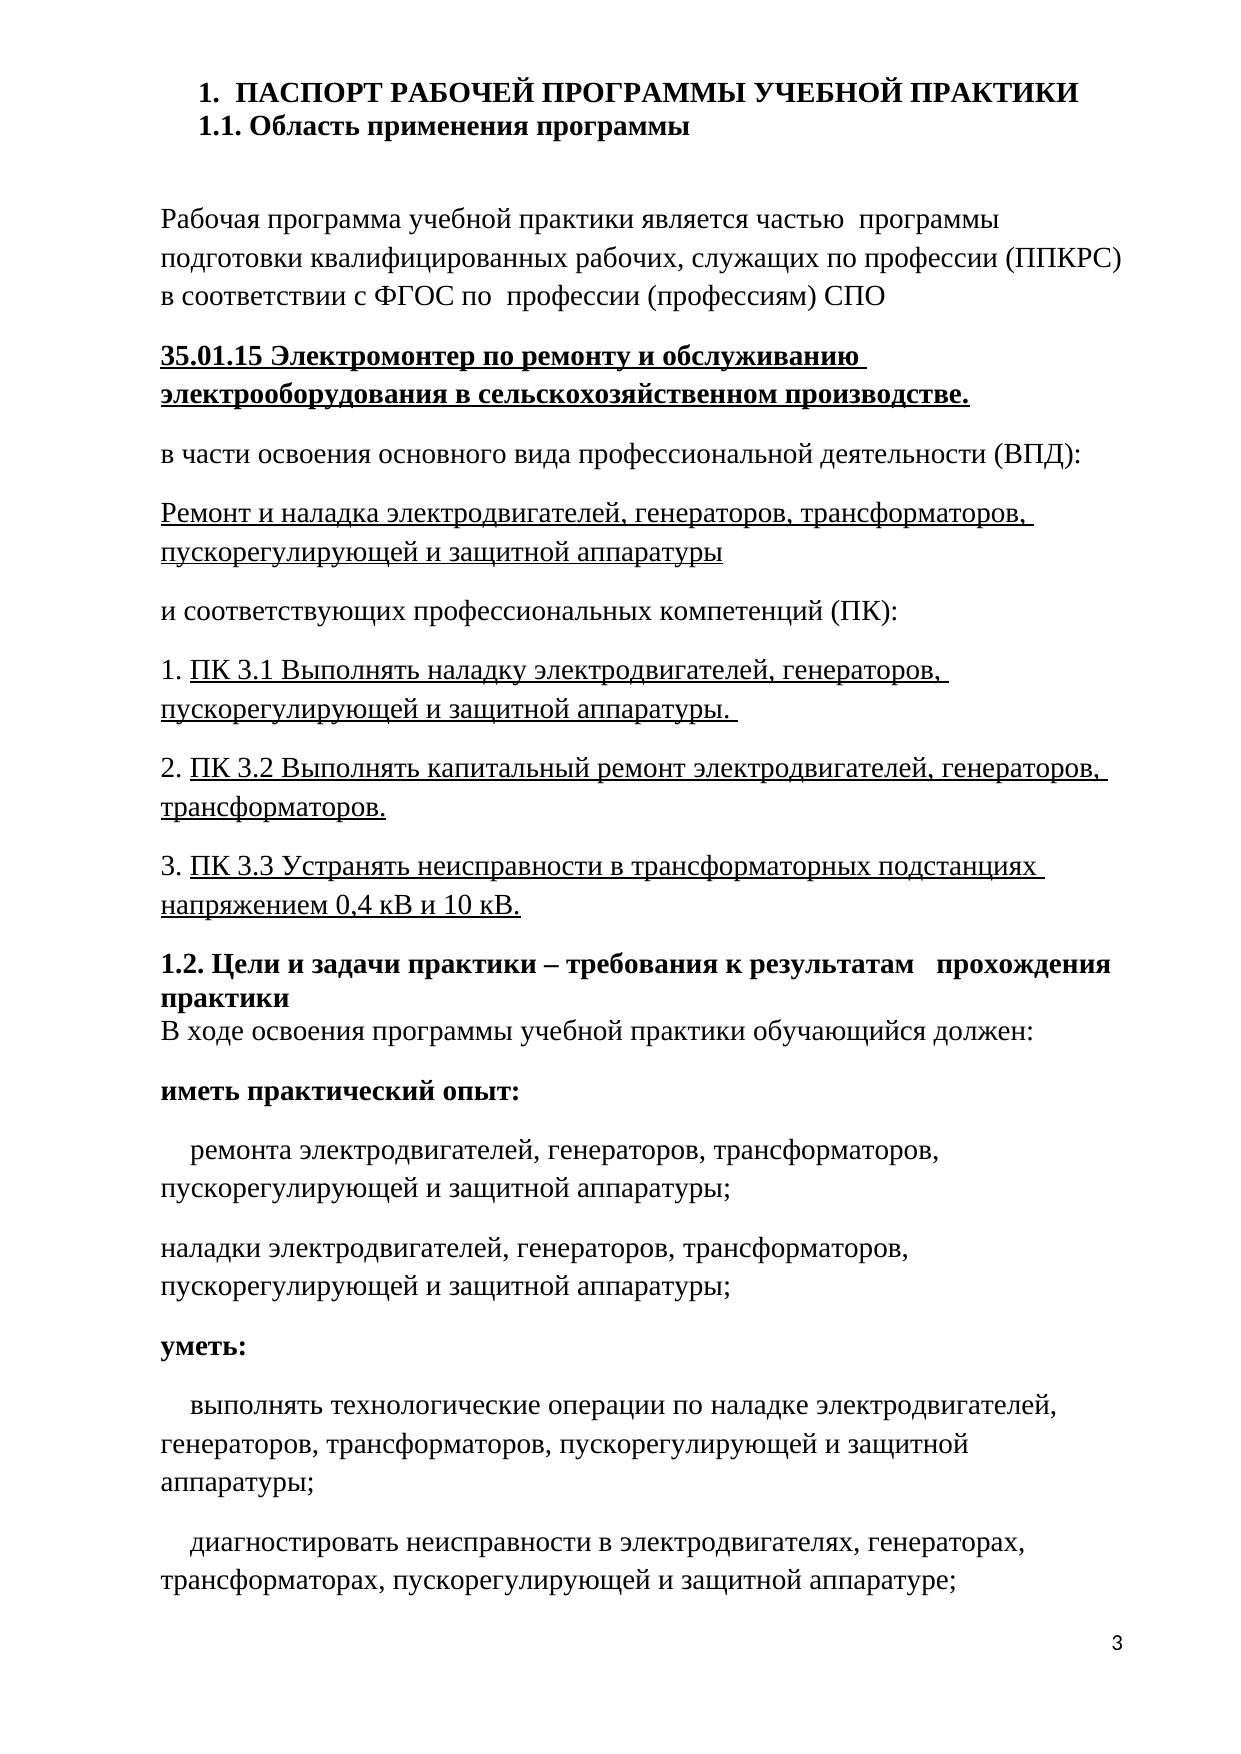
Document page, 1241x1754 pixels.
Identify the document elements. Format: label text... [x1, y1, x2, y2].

text В ходе освоения программы учебной практики обучающийся должен: [160, 1013, 1123, 1047]
text 2. ПК 3.2 Выполнять капитальный ремонт электродвигателей, генераторов, трансформаторов. [160, 750, 1123, 822]
text выполнять технологические операции по наладке электродвигателей, генераторов, трансформаторов, пускорегулирующей и защитной аппаратуры; [160, 1387, 1123, 1498]
text иметь практический опыт: [160, 1073, 1123, 1106]
text 3. ПК 3.3 Устранять неисправности в трансформаторных подстанциях напряжением 0,4 кВ и 10 кВ. [160, 848, 1123, 920]
text 1.2. Цели и задачи практики – требования к результатам прохождения практики [160, 946, 1123, 1013]
text ремонта электродвигателей, генераторов, трансформаторов, пускорегулирующей и защитной аппаратуры; [160, 1132, 1123, 1204]
text уметь: [160, 1328, 1123, 1361]
list 1.1. Область применения программы [160, 108, 1123, 142]
text наладки электродвигателей, генераторов, трансформаторов, пускорегулирующей и защитной аппаратуры; [160, 1230, 1123, 1302]
text Рабочая программа учебной практики является частью программы подготовки квалифицированных рабочих, служащих по профессии (ППКРС) в соответствии с ФГОС по профессии (профессиям) СПО [160, 201, 1123, 312]
text Ремонт и наладка электродвигателей, генераторов, трансформаторов, пускорегулирующей и защитной аппаратуры [160, 495, 1123, 567]
text и соответствующих профессиональных компетенций (ПК): [160, 593, 1123, 627]
text диагностировать неисправности в электродвигателях, генераторах, трансформаторах, пускорегулирующей и защитной аппаратуре; [160, 1524, 1123, 1596]
text в части освоения основного вида профессиональной деятельности (ВПД): [160, 436, 1123, 469]
list ПАСПОРТ РАБОЧЕЙ ПРОГРАММЫ УЧЕБНОЙ ПРАКТИКИ [198, 75, 1123, 108]
text 35.01.15 Электромонтер по ремонту и обслуживанию электрооборудования в сельскохозяйственном производстве. [160, 338, 1123, 410]
text 1. ПК 3.1 Выполнять наладку электродвигателей, генераторов, пускорегулирующей и защитной аппаратуры. [160, 652, 1123, 724]
